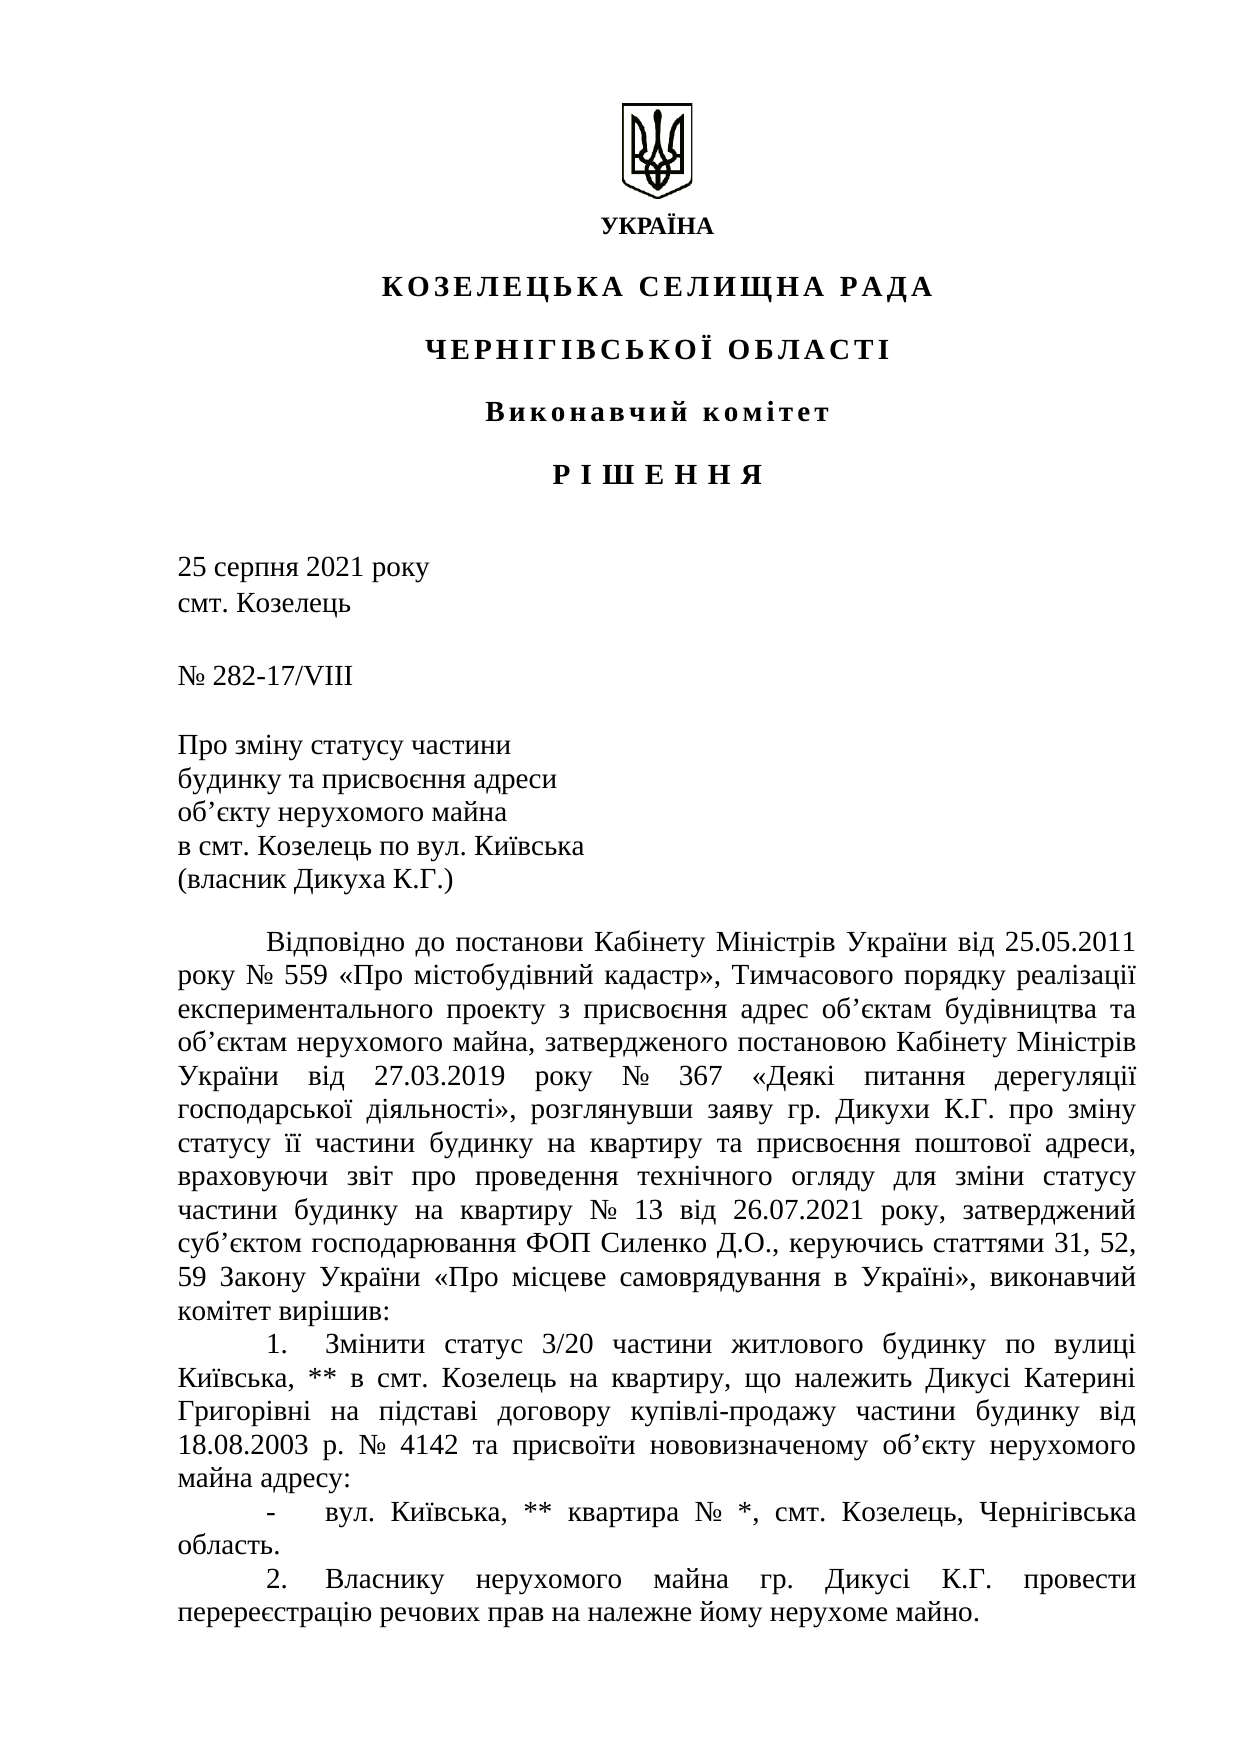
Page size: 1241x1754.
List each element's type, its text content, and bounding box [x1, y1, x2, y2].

text смт. Козелець [177, 585, 1137, 619]
text КОЗЕЛЕЦЬКА СЕЛИЩНА РАДА [177, 269, 1137, 303]
list Власнику нерухомого майна гр. Дикусі К.Г. провести перереєстрацію речових прав на належне йому нерухоме майно. [177, 1561, 1137, 1628]
text № 282-17/VIII [177, 658, 1137, 691]
text ЧЕРНІГІВСЬКОЇ ОБЛАСТІ [177, 332, 1137, 365]
picture [622, 103, 693, 199]
text об’єкту нерухомого майна [177, 794, 1137, 828]
text будинку та присвоєння адреси [177, 761, 1137, 794]
text 25 серпня 2021 року [177, 549, 1137, 583]
text Виконавчий комітет [177, 394, 1137, 428]
text Україна [177, 211, 1137, 240]
text (власник Дикуха К.Г.) [177, 861, 1137, 895]
text Відповідно до постанови Кабінету Міністрів України від 25.05.2011 року № 559 «Про містобудівний кадастр», Тимчасового порядку реалізації експериментального проекту з присвоєння адрес об’єктам будівництва та об’єктам нерухомого майна, затвердженого постановою Кабінету Міністрів України від 27.03.2019 року № 367 «Деякі питання дерегуляції господарської діяльності», розглянувши заяву гр. Дикухи К.Г. про зміну статусу її частини будинку на квартиру та присвоєння поштової адреси, враховуючи звіт про проведення технічного огляду для зміни статусу частини будинку на квартиру № 13 від 26.07.2021 року, затверджений суб’єктом господарювання ФОП Силенко Д.О., керуючись статтями 31, 52, 59 Закону України «Про місцеве самоврядування в Україні», виконавчий комітет вирішив: [177, 924, 1137, 1326]
list вул. Київська, ** квартира № *, смт. Козелець, Чернігівська область. [177, 1494, 1137, 1561]
list Змінити статус 3/20 частини житлового будинку по вулиці Київська, ** в смт. Козелець на квартиру, що належить Дикусі Катерині Григорівні на підставі договору купівлі-продажу частини будинку від 18.08.2003 р. № 4142 та присвоїти нововизначеному об’єкту нерухомого майна адресу: [177, 1326, 1137, 1494]
text РІШЕННЯ [177, 457, 1137, 491]
text в смт. Козелець по вул. Київська [177, 828, 1137, 861]
text Про зміну статусу частини [177, 727, 1137, 761]
